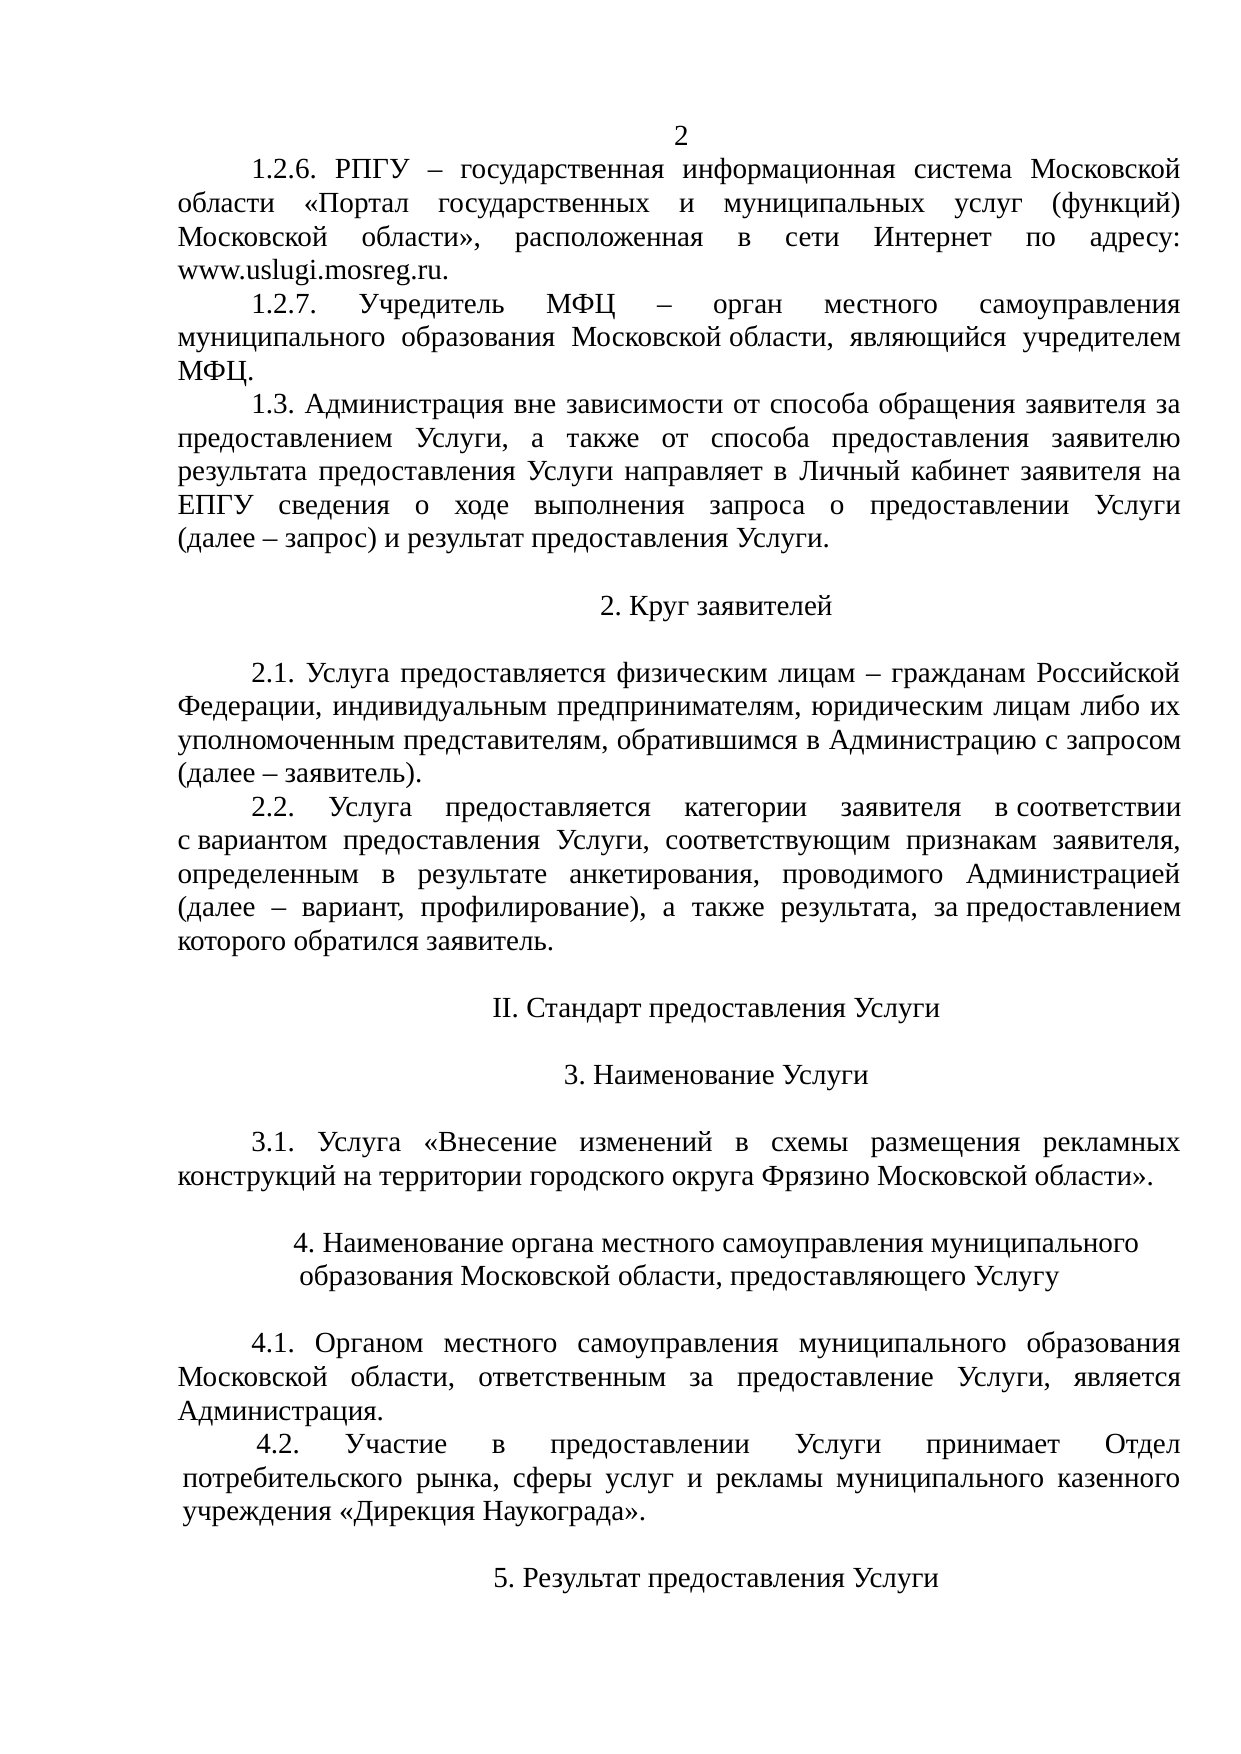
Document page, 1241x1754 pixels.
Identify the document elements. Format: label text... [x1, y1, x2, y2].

subtitle 5. Результат предоставления Услуги [177, 1560, 1181, 1594]
text 4.2. Участие в предоставлении Услуги принимает Отдел потребительского рынка, сферы услуг и рекламы муниципального казенного учреждения «Дирекция Наукограда». [182, 1426, 1181, 1527]
text 2.2. Услуга предоставляется категории заявителя в соответствии с вариантом предоставления Услуги, соответствующим признакам заявителя, определенным в результате анкетирования, проводимого Администрацией (далее – вариант, профилирование), а также результата, за предоставлением которого обратился заявитель. [177, 789, 1181, 957]
subtitle 2. Круг заявителей [177, 588, 1181, 621]
text 4.1. Органом местного самоуправления муниципального образования Московской области, ответственным за предоставление Услуги, является Администрация. [177, 1326, 1181, 1426]
text 3.1. Услуга «Внесение изменений в схемы размещения рекламных конструкций на территории городского округа Фрязино Московской области». [177, 1124, 1181, 1191]
subtitle 4. Наименование органа местного самоуправления муниципального образования Московской области, предоставляющего Услугу [177, 1225, 1181, 1292]
text 1.2.7. Учредитель МФЦ – орган местного самоуправления муниципального образования Московской области, являющийся учредителем МФЦ. [177, 286, 1181, 386]
subtitle 3. Наименование Услуги [177, 1057, 1181, 1091]
text 2.1. Услуга предоставляется физическим лицам – гражданам Российской Федерации, индивидуальным предпринимателям, юридическим лицам либо их уполномоченным представителям, обратившимся в Администрацию с запросом (далее – заявитель). [177, 655, 1181, 789]
text 1.3. Администрация вне зависимости от способа обращения заявителя за предоставлением Услуги, а также от способа предоставления заявителю результата предоставления Услуги направляет в Личный кабинет заявителя на ЕПГУ сведения о ходе выполнения запроса о предоставлении Услуги (далее – запрос) и результат предоставления Услуги. [177, 386, 1181, 554]
text 1.2.6. РПГУ – государственная информационная система Московской области «Портал государственных и муниципальных услуг (функций) Московской области», расположенная в сети Интернет по адресу: www.uslugi.mosreg.ru. [177, 152, 1181, 286]
subtitle II. Стандарт предоставления Услуги [177, 990, 1181, 1024]
